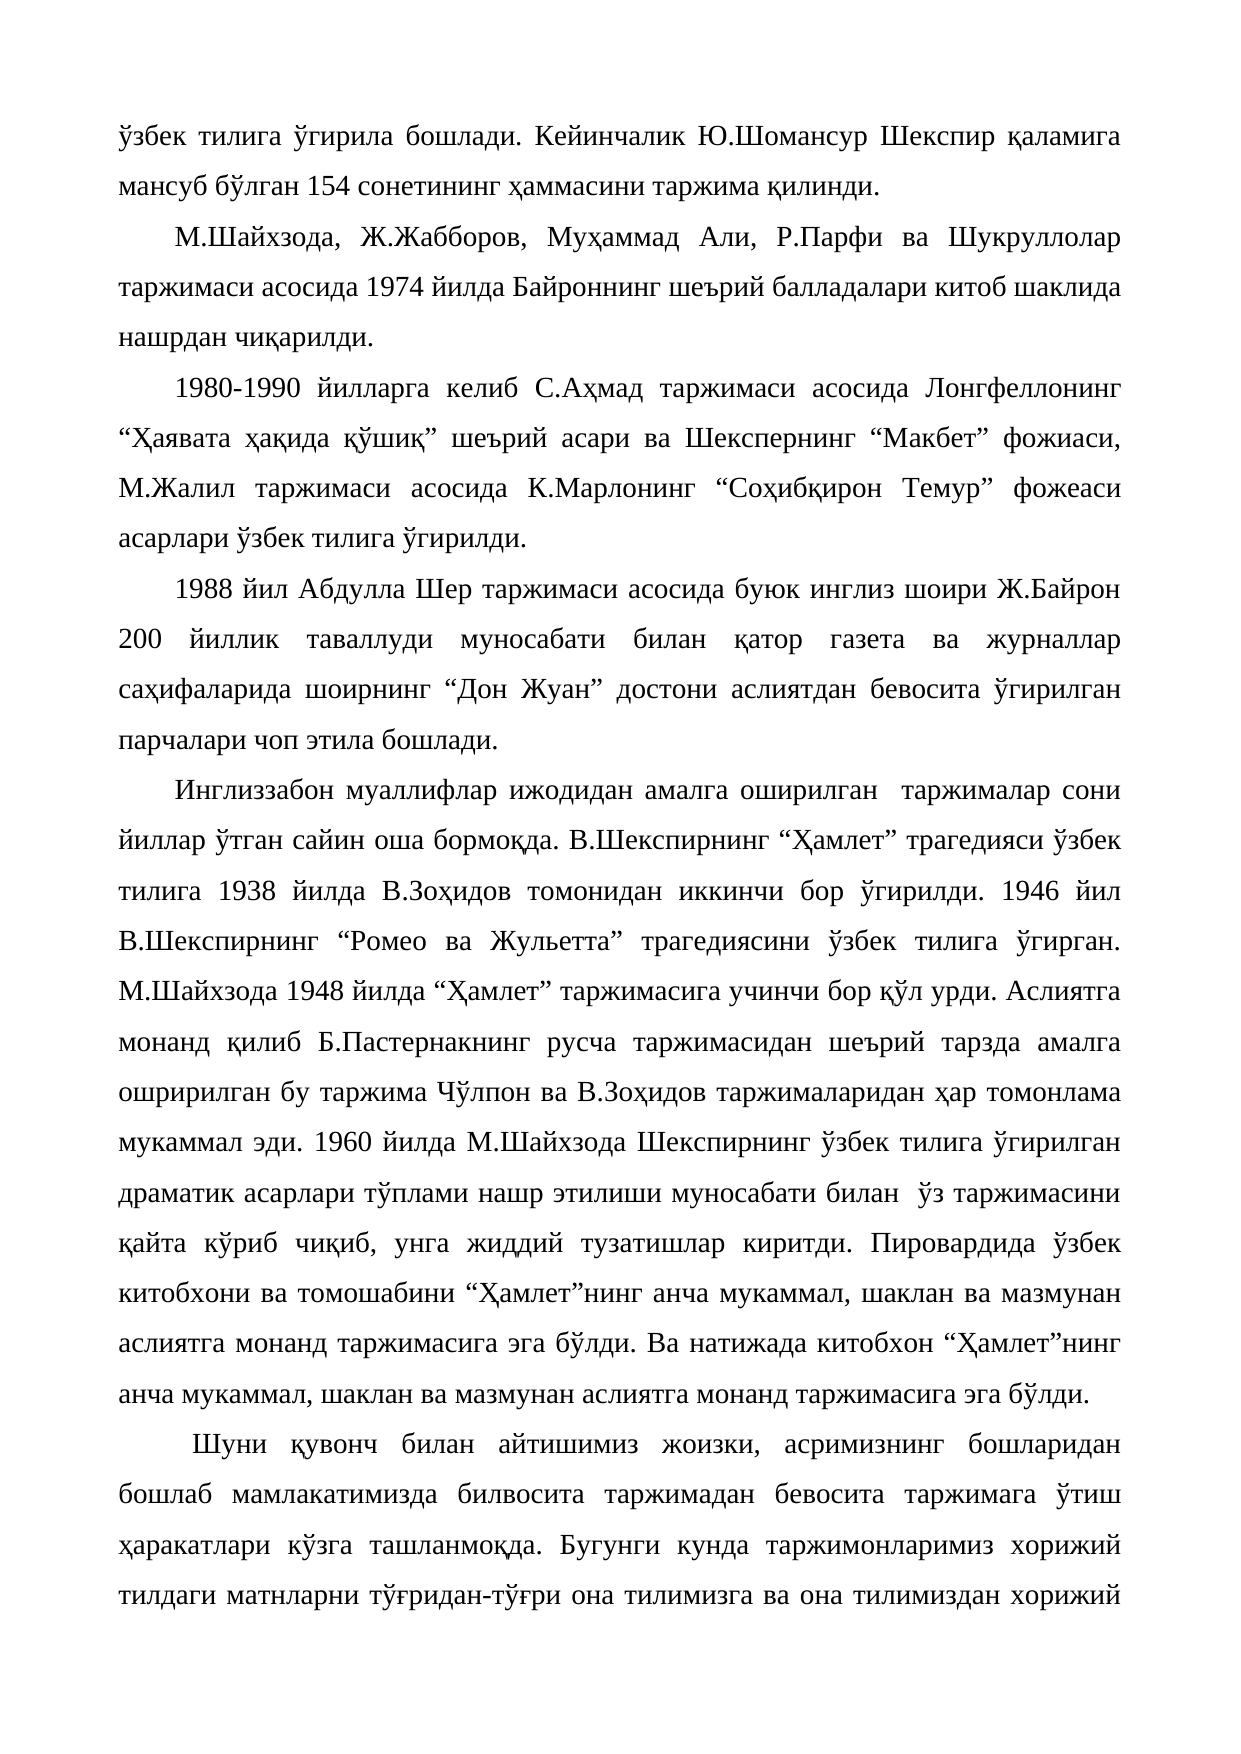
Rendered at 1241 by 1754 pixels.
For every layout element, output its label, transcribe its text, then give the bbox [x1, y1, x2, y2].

text Инглиззабон муаллифлар ижодидан амалга оширилган таржималар сони йиллар ўтган сайин оша бормоқда. В.Шекспирнинг “Ҳамлет” трагедияси ўзбек тилига 1938 йилда В.Зоҳидов томонидан иккинчи бор ўгирилди. 1946 йил В.Шекспирнинг “Ромео ва Жульетта” трагедиясини ўзбек тилига ўгирган. М.Шайхзода 1948 йилда “Ҳамлет” таржимасига учинчи бор қўл урди. Аслиятга монанд қилиб Б.Пастернакнинг русча таржимасидан шеърий тарзда амалга ошририлган бу таржима Чўлпон ва В.Зоҳидов таржималаридан ҳар томонлама мукаммал эди. 1960 йилда М.Шайхзода Шекспирнинг ўзбек тилига ўгирилган драматик асарлари тўплами нашр этилиши муносабати билан ўз таржимасини қайта кўриб чиқиб, унга жиддий тузатишлар киритди. Пировардида ўзбек китобхони ва томошабини “Ҳамлет”нинг анча мукаммал, шаклан ва мазмунан аслиятга монанд таржимасига эга бўлди. Ва натижада китобхон “Ҳамлет”нинг анча мукаммал, шаклан ва мазмунан аслиятга монанд таржимасига эга бўлди. [118, 772, 1122, 1409]
text М.Шайхзода, Ж.Жабборов, Муҳаммад Али, Р.Парфи ва Шукруллолар таржимаси асосида 1974 йилда Байроннинг шеърий балладалари китоб шаклида нашрдан чиқарилди. [118, 219, 1122, 353]
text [118, 118, 1122, 202]
text 1988 йил Абдулла Шер таржимаси асосида буюк инглиз шоири Ж.Байрон 200 йиллик таваллуди муносабати билан қатор газета ва журналлар саҳифаларида шоирнинг “Дон Жуан” достони аслиятдан бевосита ўгирилган парчалари чоп этила бошлади. [118, 571, 1122, 755]
text 1980-1990 йилларга келиб С.Аҳмад таржимаси асосида Лонгфеллонинг “Ҳаявата ҳақида қўшиқ” шеърий асари ва Шекспернинг “Макбет” фожиаси, М.Жалил таржимаси асосида К.Марлонинг “Соҳибқирон Темур” фожеаси асарлари ўзбек тилига ўгирилди. [118, 370, 1122, 554]
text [118, 1426, 1122, 1611]
